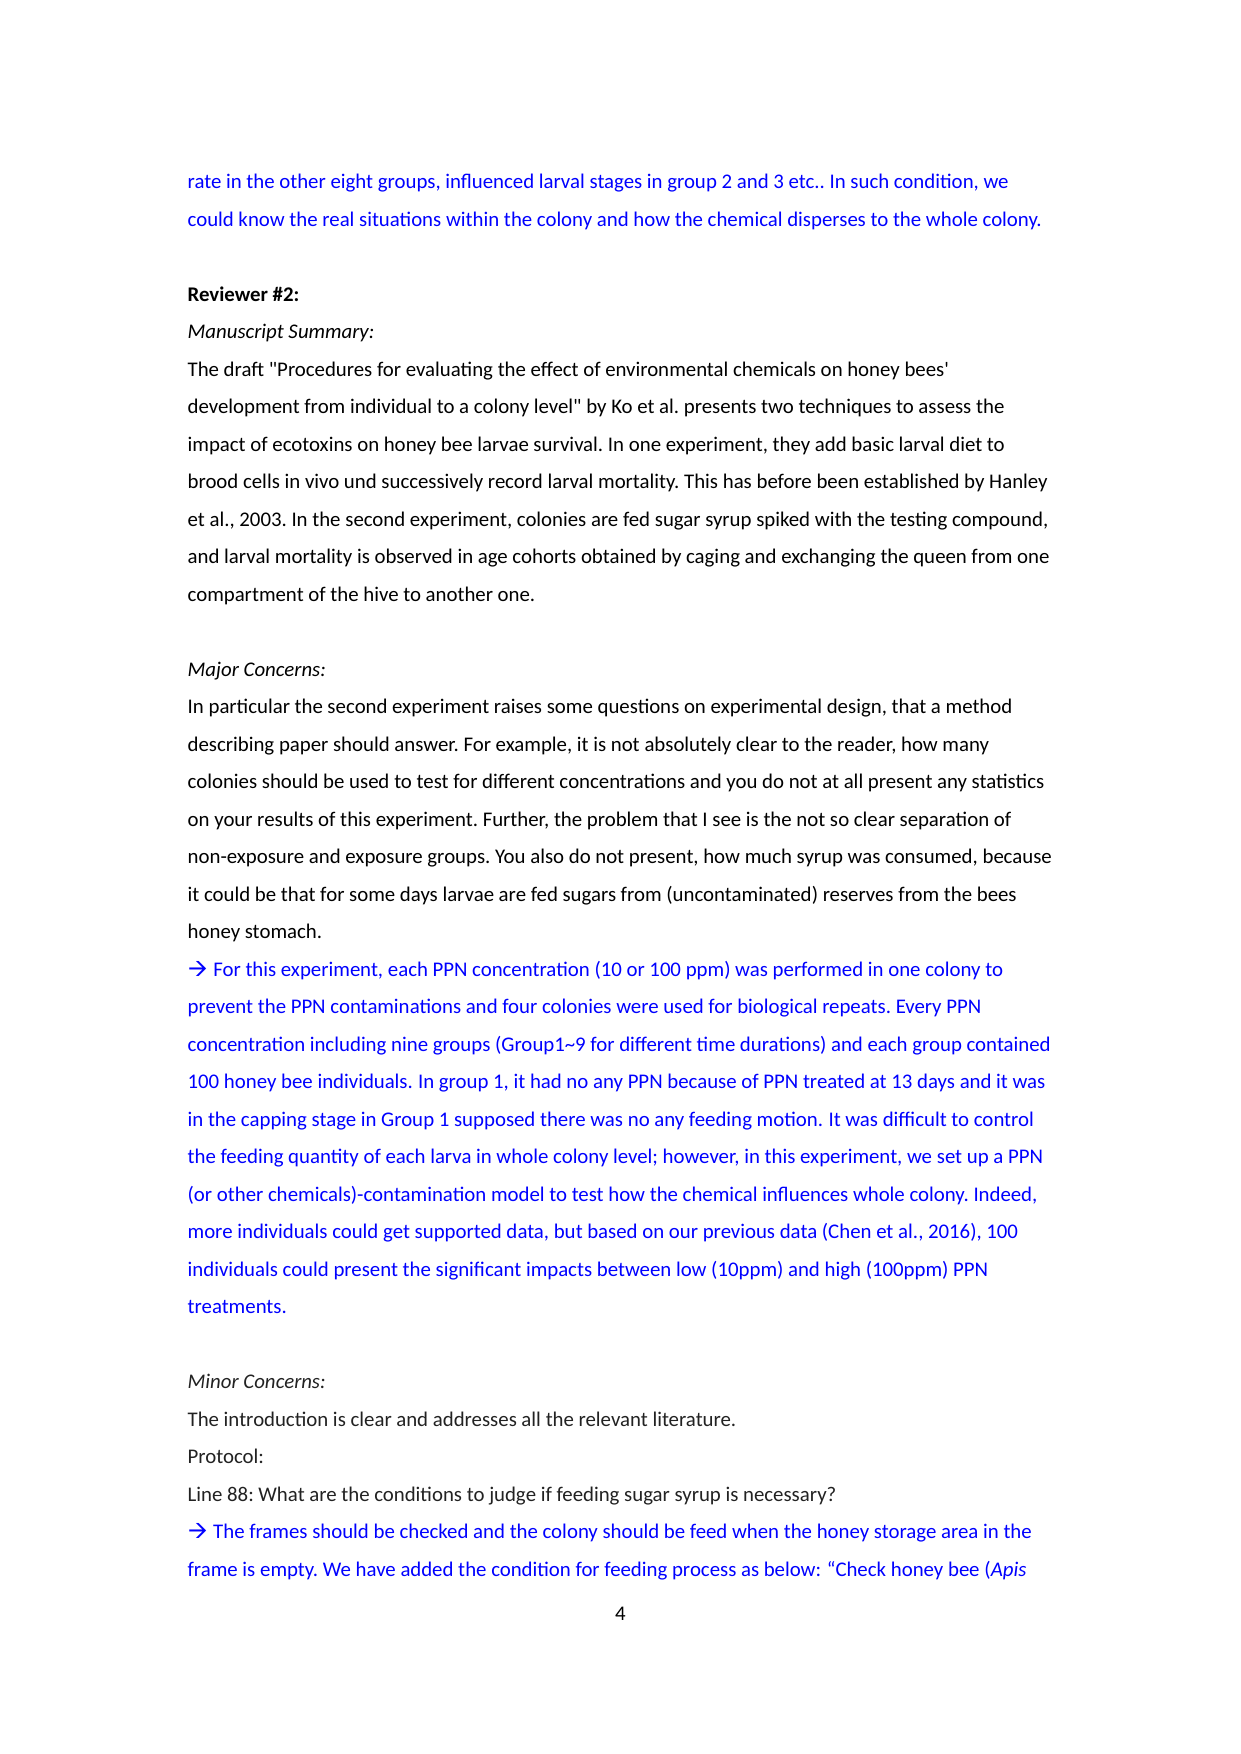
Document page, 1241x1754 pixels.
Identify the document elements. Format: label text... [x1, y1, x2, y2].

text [187, 1512, 1053, 1587]
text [187, 162, 1053, 237]
text For this experiment, each PPN concentration (10 or 100 ppm) was performed in one colony to prevent the PPN contaminations and four colonies were used for biological repeats. Every PPN concentration including nine groups (Group1~9 for different time durations) and each group contained 100 honey bee individuals. In group 1, it had no any PPN because of PPN treated at 13 days and it was in the capping stage in Group 1 supposed there was no any feeding motion. It was difficult to control the feeding quantity of each larva in whole colony level; however, in this experiment, we set up a PPN (or other chemicals)-contamination model to test how the chemical influences whole colony. Indeed, more individuals could get supported data, but based on our previous data (Chen et al., 2016), 100 individuals could present the significant impacts between low (10ppm) and high (100ppm) PPN treatments. [187, 950, 1053, 1362]
text Minor Concerns: The introduction is clear and addresses all the relevant literature. Protocol: [187, 1362, 1053, 1475]
text Line 88: What are the conditions to judge if feeding sugar syrup is necessary? [187, 1475, 1053, 1512]
text Reviewer #2: Manuscript Summary: The draft "Procedures for evaluating the effect of environmental chemicals on honey bees' development from individual to a colony level" by Ko et al. presents two techniques to assess the impact of ecotoxins on honey bee larvae survival. In one experiment, they add basic larval diet to brood cells in vivo und successively record larval mortality. This has before been established by Hanley et al., 2003. In the second experiment, colonies are fed sugar syrup spiked with the testing compound, and larval mortality is observed in age cohorts obtained by caging and exchanging the queen from one compartment of the hive to another one. Major Concerns: In particular the second experiment raises some questions on experimental design, that a method describing paper should answer. For example, it is not absolutely clear to the reader, how many colonies should be used to test for different concentrations and you do not at all present any statistics on your results of this experiment. Further, the problem that I see is the not so clear separation of non-exposure and exposure groups. You also do not present, how much syrup was consumed, because it could be that for some days larvae are fed sugars from (uncontaminated) reserves from the bees honey stomach. [187, 275, 1053, 950]
